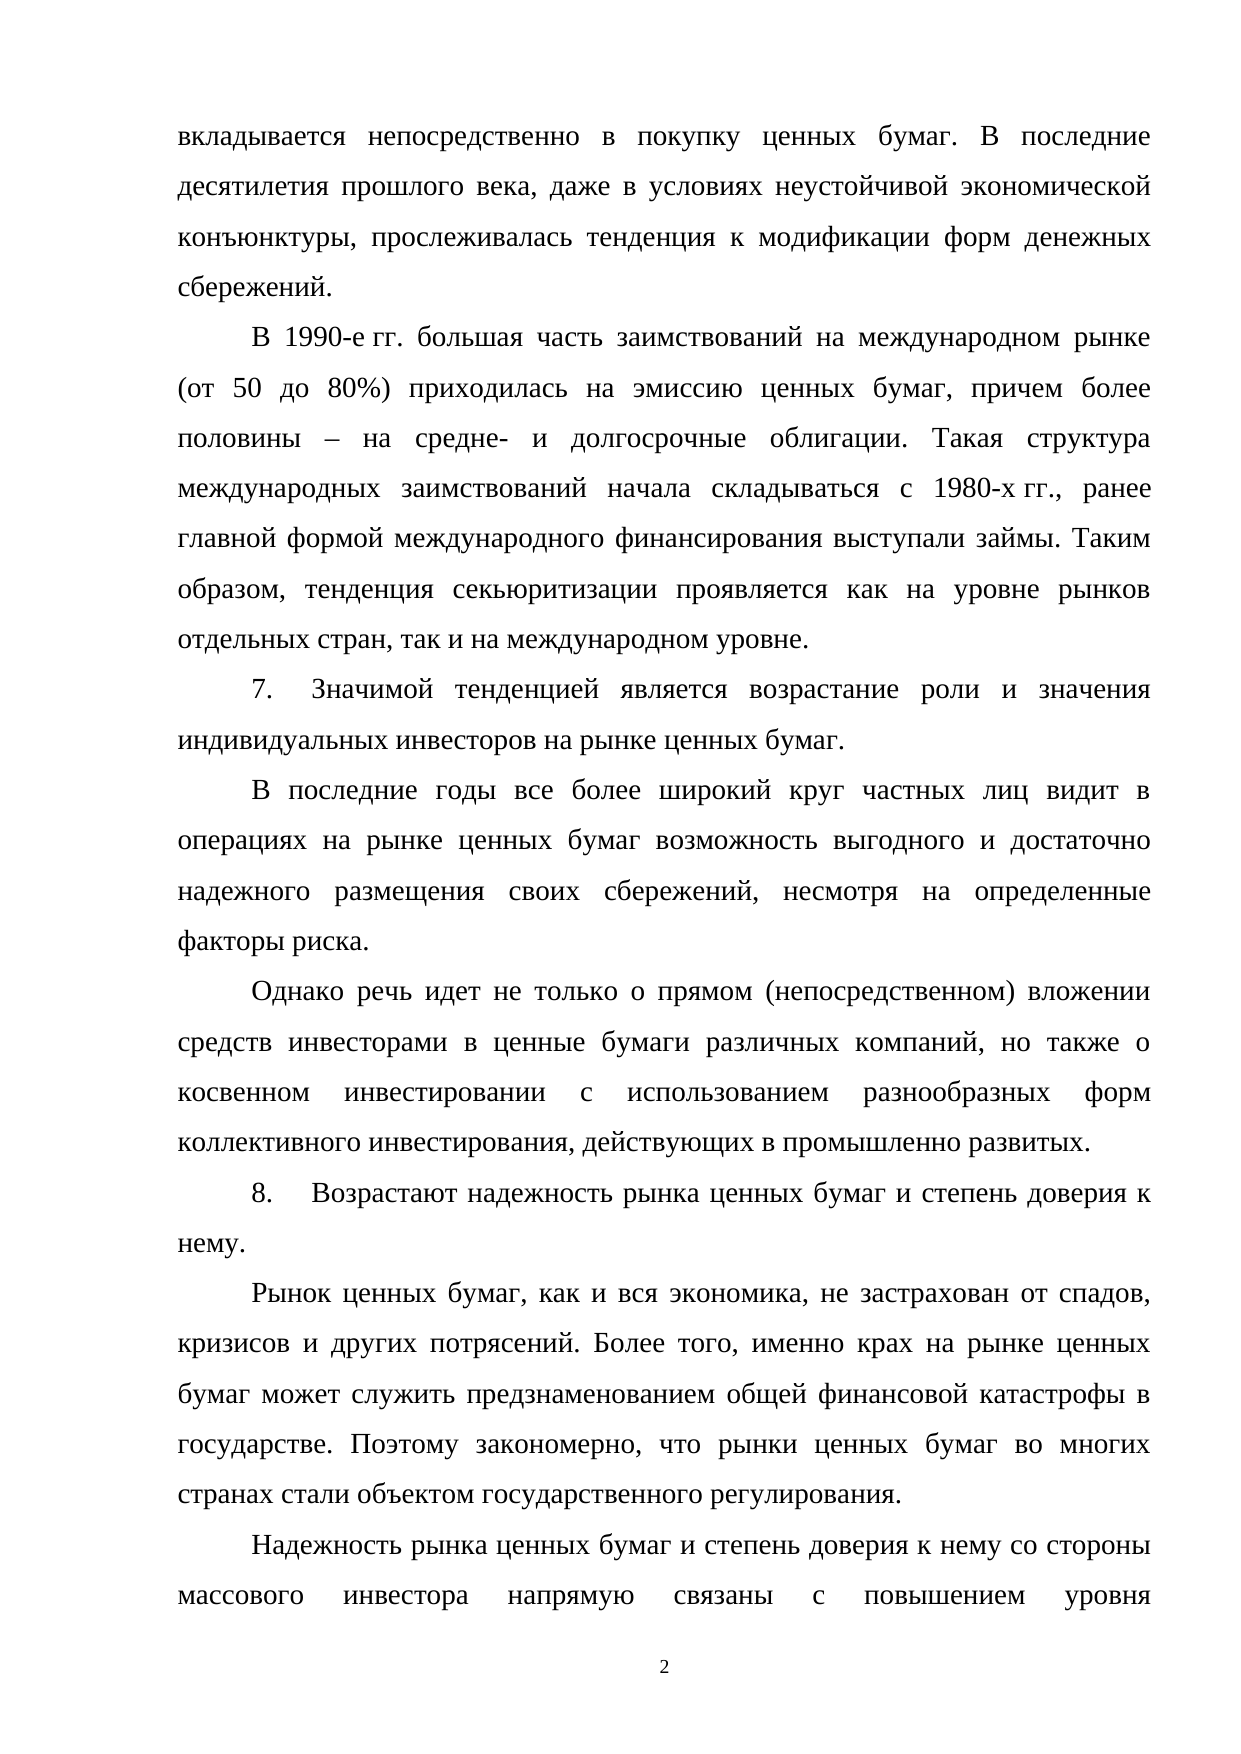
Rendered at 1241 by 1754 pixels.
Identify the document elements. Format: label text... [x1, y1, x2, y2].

text Рынок ценных бумаг, как и вся экономика, не застрахован от спадов, кризисов и других потрясений. Более того, именно крах на рынке ценных бумаг может служить предзнаменованием общей финансовой катастрофы в государстве. Поэтому закономерно, что рынки ценных бумаг во многих странах стали объектом государственного регулирования. [177, 1275, 1152, 1510]
list Значимой тенденцией является возрастание роли и значения индивидуальных инвесторов на рынке ценных бумаг. [177, 672, 1152, 755]
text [177, 1527, 1152, 1611]
text В 1990-е гг. большая часть заимствований на международном рынке (от 50 до 80%) приходилась на эмиссию ценных бумаг, причем более половины – на средне- и долгосрочные облигации. Такая структура международных заимствований начала складываться с 1980-х гг., ранее главной формой международного финансирования выступали займы. Таким образом, тенденция секьюритизации проявляется как на уровне рынков отдельных стран, так и на международном уровне. [177, 319, 1152, 655]
text В последние годы все более широкий круг частных лиц видит в операциях на рынке ценных бумаг возможность выгодного и достаточно надежного размещения своих сбережений, несмотря на определенные факторы риска. [177, 772, 1152, 957]
list Возрастают надежность рынка ценных бумаг и степень доверия к нему. [177, 1175, 1152, 1258]
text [177, 118, 1152, 303]
text Однако речь идет не только о прямом (непосредственном) вложении средств инвесторами в ценные бумаги различных компаний, но также о косвенном инвестировании с использованием разнообразных форм коллективного инвестирования, действующих в промышленно развитых. [177, 973, 1152, 1158]
